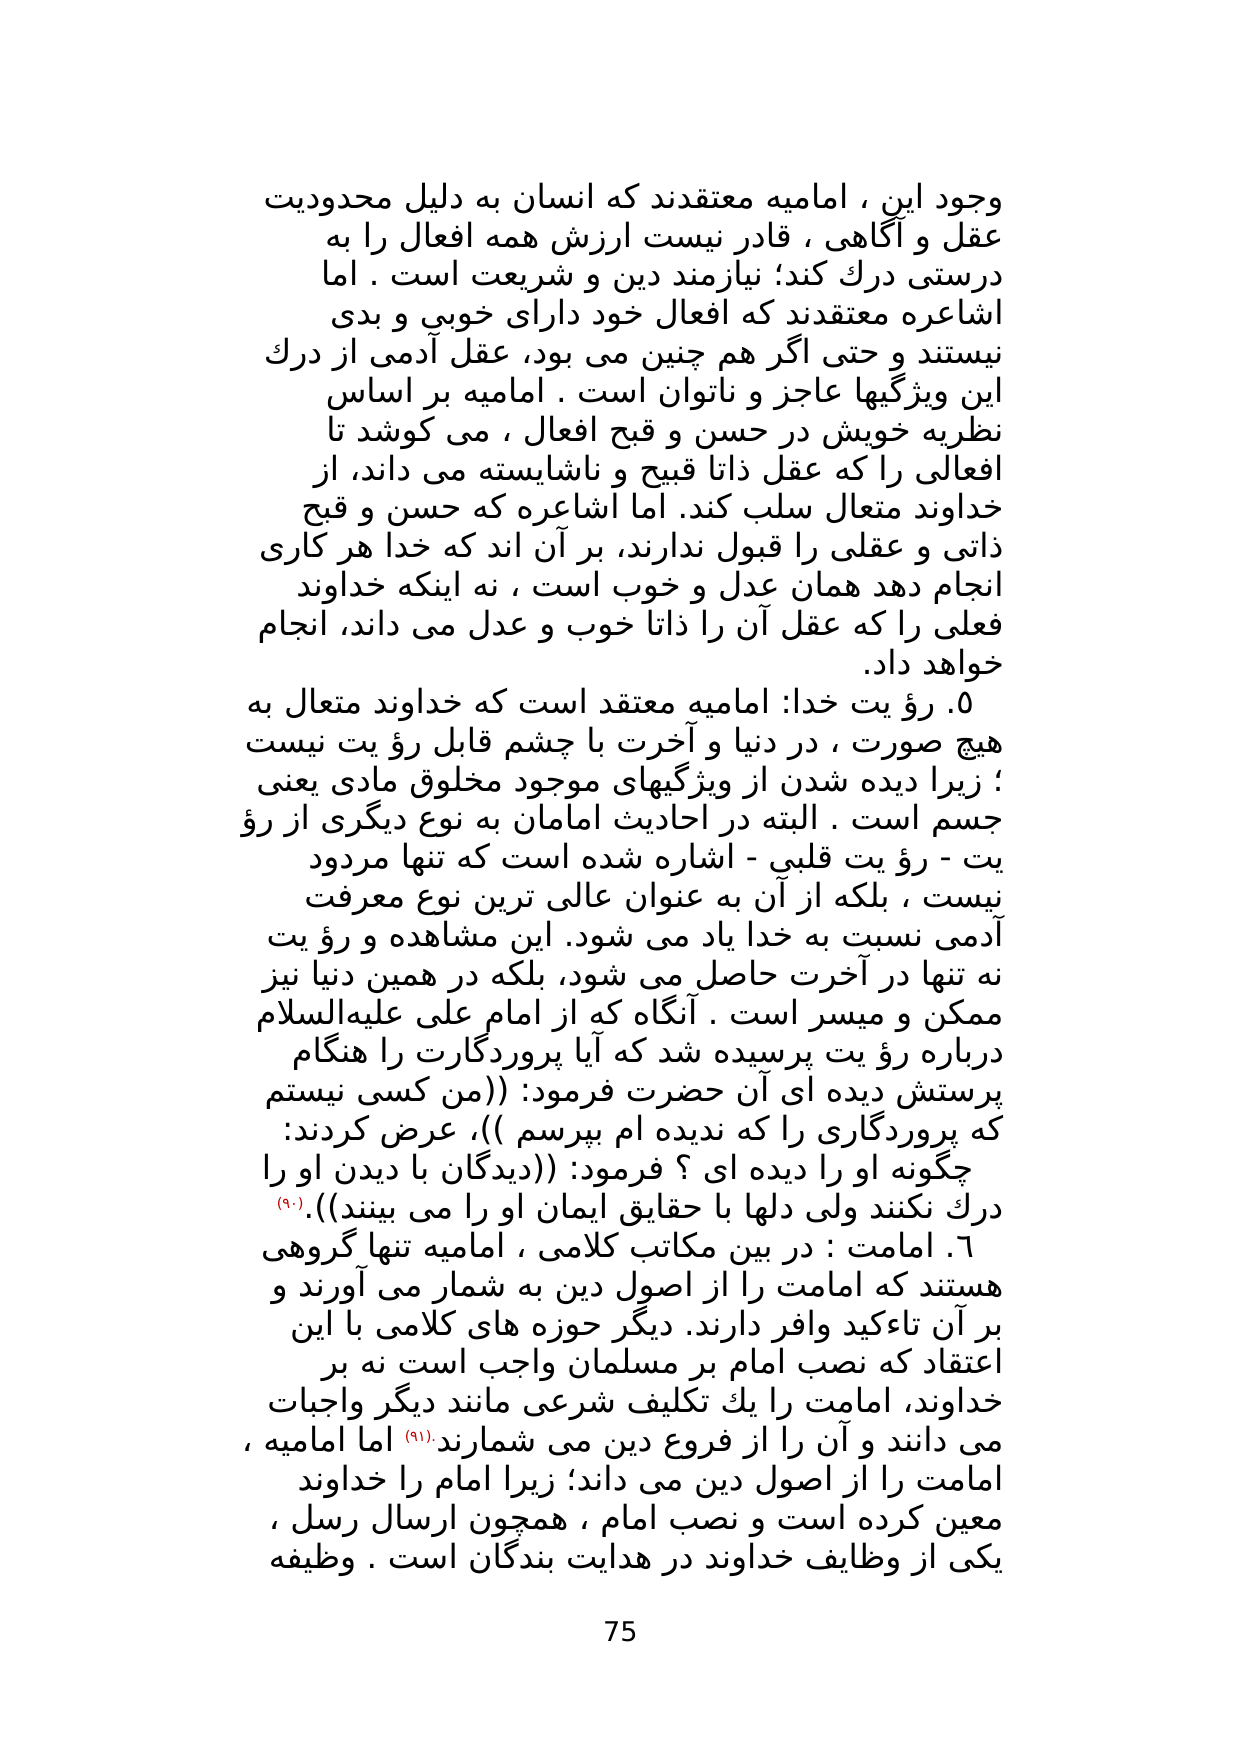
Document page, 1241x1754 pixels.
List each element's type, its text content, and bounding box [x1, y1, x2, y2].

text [236, 1226, 1004, 1576]
text چگونه او را ديده اى ؟ فرمود: ((ديدگان با ديدن او را درك نكنند ولى دلها با حقايق ايمان او را مى بينند)).(٩٠) [236, 1148, 1004, 1226]
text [236, 177, 1004, 682]
text ٥. رؤ يت خدا: اماميه معتقد است كه خداوند متعال به هيچ صورت ، در دنيا و آخرت با چشم قابل رؤ يت نيست ؛ زيرا ديده شدن از ويژگيهاى موجود مخلوق مادى يعنى جسم است . البته در احاديث امامان به نوع ديگرى از رؤ يت - رؤ يت قلبى - اشاره شده است كه تنها مردود نيست ، بلكه از آن به عنوان عالى ترين نوع معرفت آدمى نسبت به خدا ياد مى شود. اين مشاهده و رؤ يت نه تنها در آخرت حاصل مى شود، بلكه در همين دنيا نيز ممكن و ميسر است . آنگاه كه از امام على عليه‌السلام درباره رؤ يت پرسيده شد كه آيا پروردگارت را هنگام پرستش ديده اى آن حضرت فرمود: ((من كسى نيستم كه پروردگارى را كه نديده ام بپرسم ))، عرض كردند: [236, 682, 1004, 1148]
